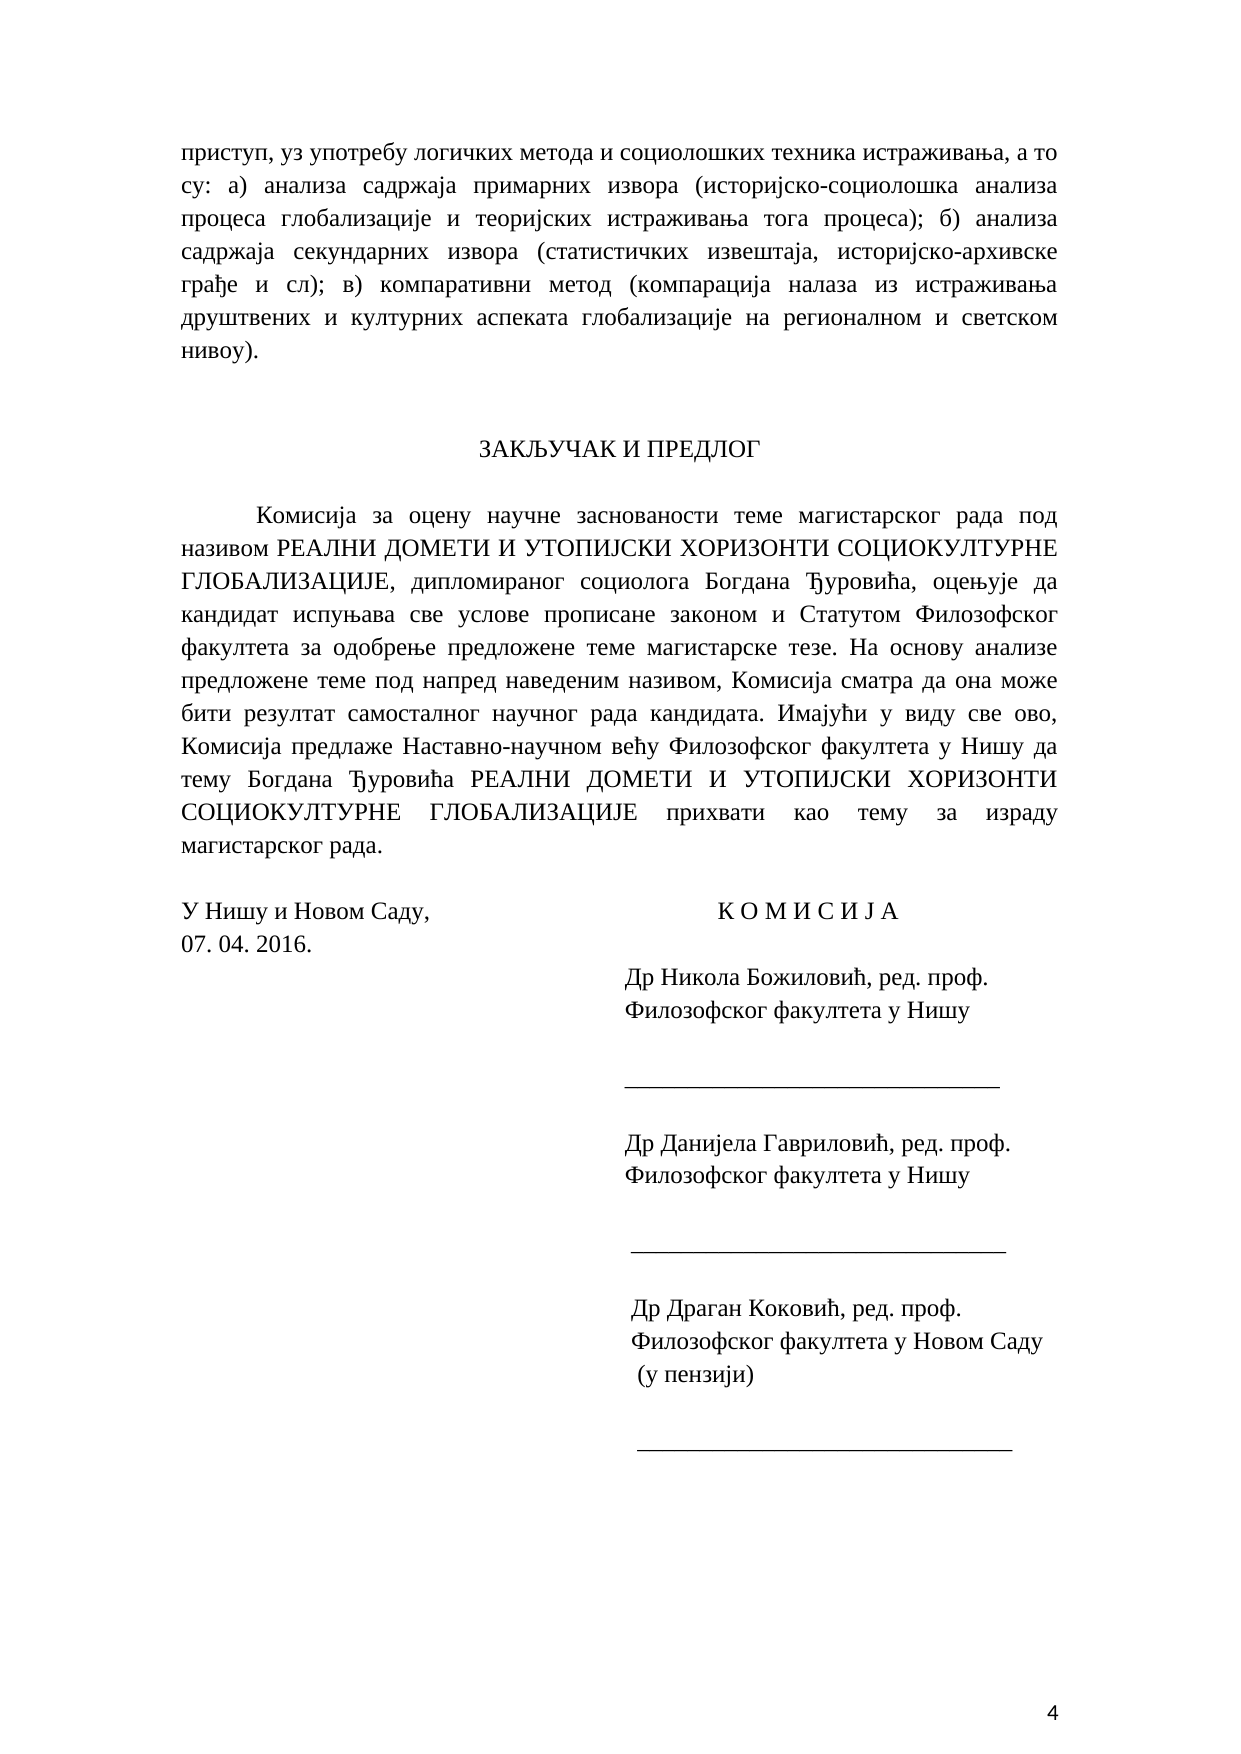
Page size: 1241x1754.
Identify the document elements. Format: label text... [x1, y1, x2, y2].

text ______________________________ [181, 1062, 1058, 1090]
text Др Данијела Гавриловић, ред. проф. [181, 1128, 1058, 1156]
text ______________________________ [181, 1425, 1058, 1453]
text Комисија за оцену научне заснованости теме магистарског рада под називом РЕАЛНИ ДОМЕТИ И УТОПИЈСКИ ХОРИЗОНТИ СОЦИОКУЛТУРНЕ ГЛОБАЛИЗАЦИЈЕ, дипломираног социолога Богдана Ђуровића, оцењује да кандидат испуњава све услове прописане законом и Статутом Филозофског факултета за одобрење предложене теме магистарске тезе. На основу анализе предложене теме под напред наведеним називом, Комисија сматра да она може бити резултат самосталног научног рада кандидата. Имајући у виду све ово, Комисија предлаже Наставно-научном већу Филозофског факултета у Нишу да тему Богдана Ђуровића РЕАЛНИ ДОМЕТИ И УТОПИЈСКИ ХОРИЗОНТИ СОЦИОКУЛТУРНЕ ГЛОБАЛИЗАЦИЈЕ прихвати као тему за израду магистарског рада. [181, 500, 1058, 859]
text Филозофског факултета у Нишу [181, 1161, 1058, 1189]
text У Нишу и Новом Саду, К О М И С И Ј А [181, 896, 1058, 925]
text Филозофског факултета у Нишу [181, 996, 1058, 1024]
text (у пензији) [181, 1359, 1058, 1387]
text 07. 04. 2016. [181, 929, 1058, 958]
text Др Никола Божиловић, ред. проф. [181, 962, 1058, 991]
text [181, 137, 1058, 364]
text Филозофског факултета у Новом Саду [181, 1326, 1058, 1354]
text ______________________________ [181, 1227, 1058, 1255]
text ЗАКЉУЧАК И ПРЕДЛОГ [181, 434, 1058, 463]
text Др Драган Коковић, ред. проф. [181, 1293, 1058, 1321]
